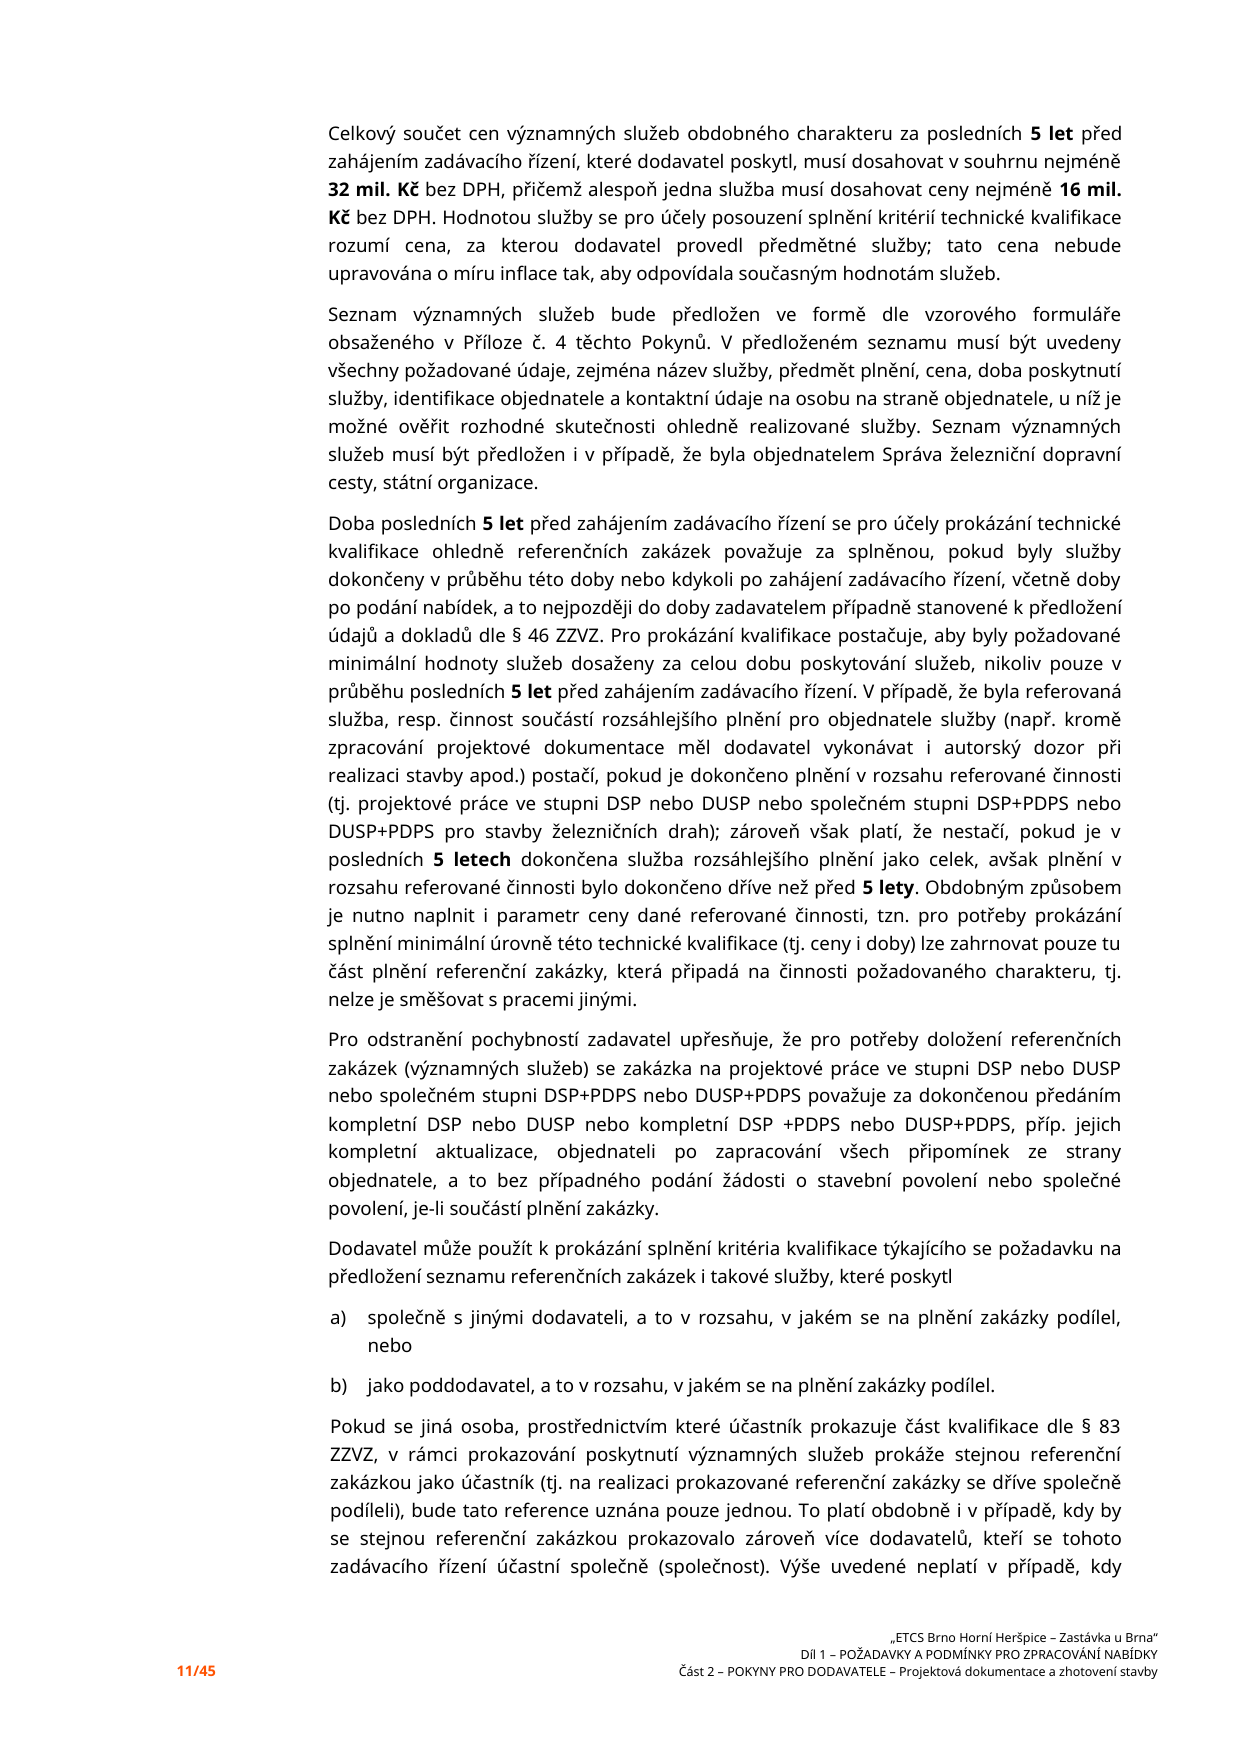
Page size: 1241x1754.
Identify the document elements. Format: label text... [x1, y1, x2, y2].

text Celkový součet cen významných služeb obdobného charakteru za posledních 5 let před zahájením zadávacího řízení, které dodavatel poskytl, musí dosahovat v souhrnu nejméně 32 mil. Kč bez DPH, přičemž alespoň jedna služba musí dosahovat ceny nejméně 16 mil. Kč bez DPH. Hodnotou služby se pro účely posouzení splnění kritérií technické kvalifikace rozumí cena, za kterou dodavatel provedl předmětné služby; tato cena nebude upravována o míru inflace tak, aby odpovídala současným hodnotám služeb. [328, 121, 1122, 286]
list jako poddodavatel, a to v rozsahu, v jakém se na plnění zakázky podílel. [330, 1372, 1122, 1398]
text Pro odstranění pochybností zadavatel upřesňuje, že pro potřeby doložení referenčních zakázek (významných služeb) se zakázka na projektové práce ve stupni DSP nebo DUSP nebo společném stupni DSP+PDPS nebo DUSP+PDPS považuje za dokončenou předáním kompletní DSP nebo DUSP nebo kompletní DSP +PDPS nebo DUSP+PDPS, příp. jejich kompletní aktualizace, objednateli po zapracování všech připomínek ze strany objednatele, a to bez případného podání žádosti o stavební povolení nebo společné povolení, je-li součástí plnění zakázky. [328, 1027, 1122, 1220]
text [330, 1413, 1122, 1579]
list společně s jinými dodavateli, a to v rozsahu, v jakém se na plnění zakázky podílel, nebo [330, 1304, 1122, 1357]
text Seznam významných služeb bude předložen ve formě dle vzorového formuláře obsaženého v Příloze č. 4 těchto Pokynů. V předloženém seznamu musí být uvedeny všechny požadované údaje, zejména název služby, předmět plnění, cena, doba poskytnutí služby, identifikace objednatele a kontaktní údaje na osobu na straně objednatele, u níž je možné ověřit rozhodné skutečnosti ohledně realizované služby. Seznam významných služeb musí být předložen i v případě, že byla objednatelem Správa železniční dopravní cesty, státní organizace. [328, 301, 1122, 495]
text Doba posledních 5 let před zahájením zadávacího řízení se pro účely prokázání technické kvalifikace ohledně referenčních zakázek považuje za splněnou, pokud byly služby dokončeny v průběhu této doby nebo kdykoli po zahájení zadávacího řízení, včetně doby po podání nabídek, a to nejpozději do doby zadavatelem případně stanovené k předložení údajů a dokladů dle § 46 ZZVZ. Pro prokázání kvalifikace postačuje, aby byly požadované minimální hodnoty služeb dosaženy za celou dobu poskytování služeb, nikoliv pouze v průběhu posledních 5 let před zahájením zadávacího řízení. V případě, že byla referovaná služba, resp. činnost součástí rozsáhlejšího plnění pro objednatele služby (např. kromě zpracování projektové dokumentace měl dodavatel vykonávat i autorský dozor při realizaci stavby apod.) postačí, pokud je dokončeno plnění v rozsahu referované činnosti (tj. projektové práce ve stupni DSP nebo DUSP nebo společném stupni DSP+PDPS nebo DUSP+PDPS pro stavby železničních drah); zároveň však platí, že nestačí, pokud je v posledních 5 letech dokončena služba rozsáhlejšího plnění jako celek, avšak plnění v rozsahu referované činnosti bylo dokončeno dříve než před 5 lety. Obdobným způsobem je nutno naplnit i parametr ceny dané referované činnosti, tzn. pro potřeby prokázání splnění minimální úrovně této technické kvalifikace (tj. ceny i doby) lze zahrnovat pouze tu část plnění referenční zakázky, která připadá na činnosti požadovaného charakteru, tj. nelze je směšovat s pracemi jinými. [328, 510, 1122, 1012]
text Dodavatel může použít k prokázání splnění kritéria kvalifikace týkajícího se požadavku na předložení seznamu referenčních zakázek i takové služby, které poskytl [328, 1235, 1122, 1289]
